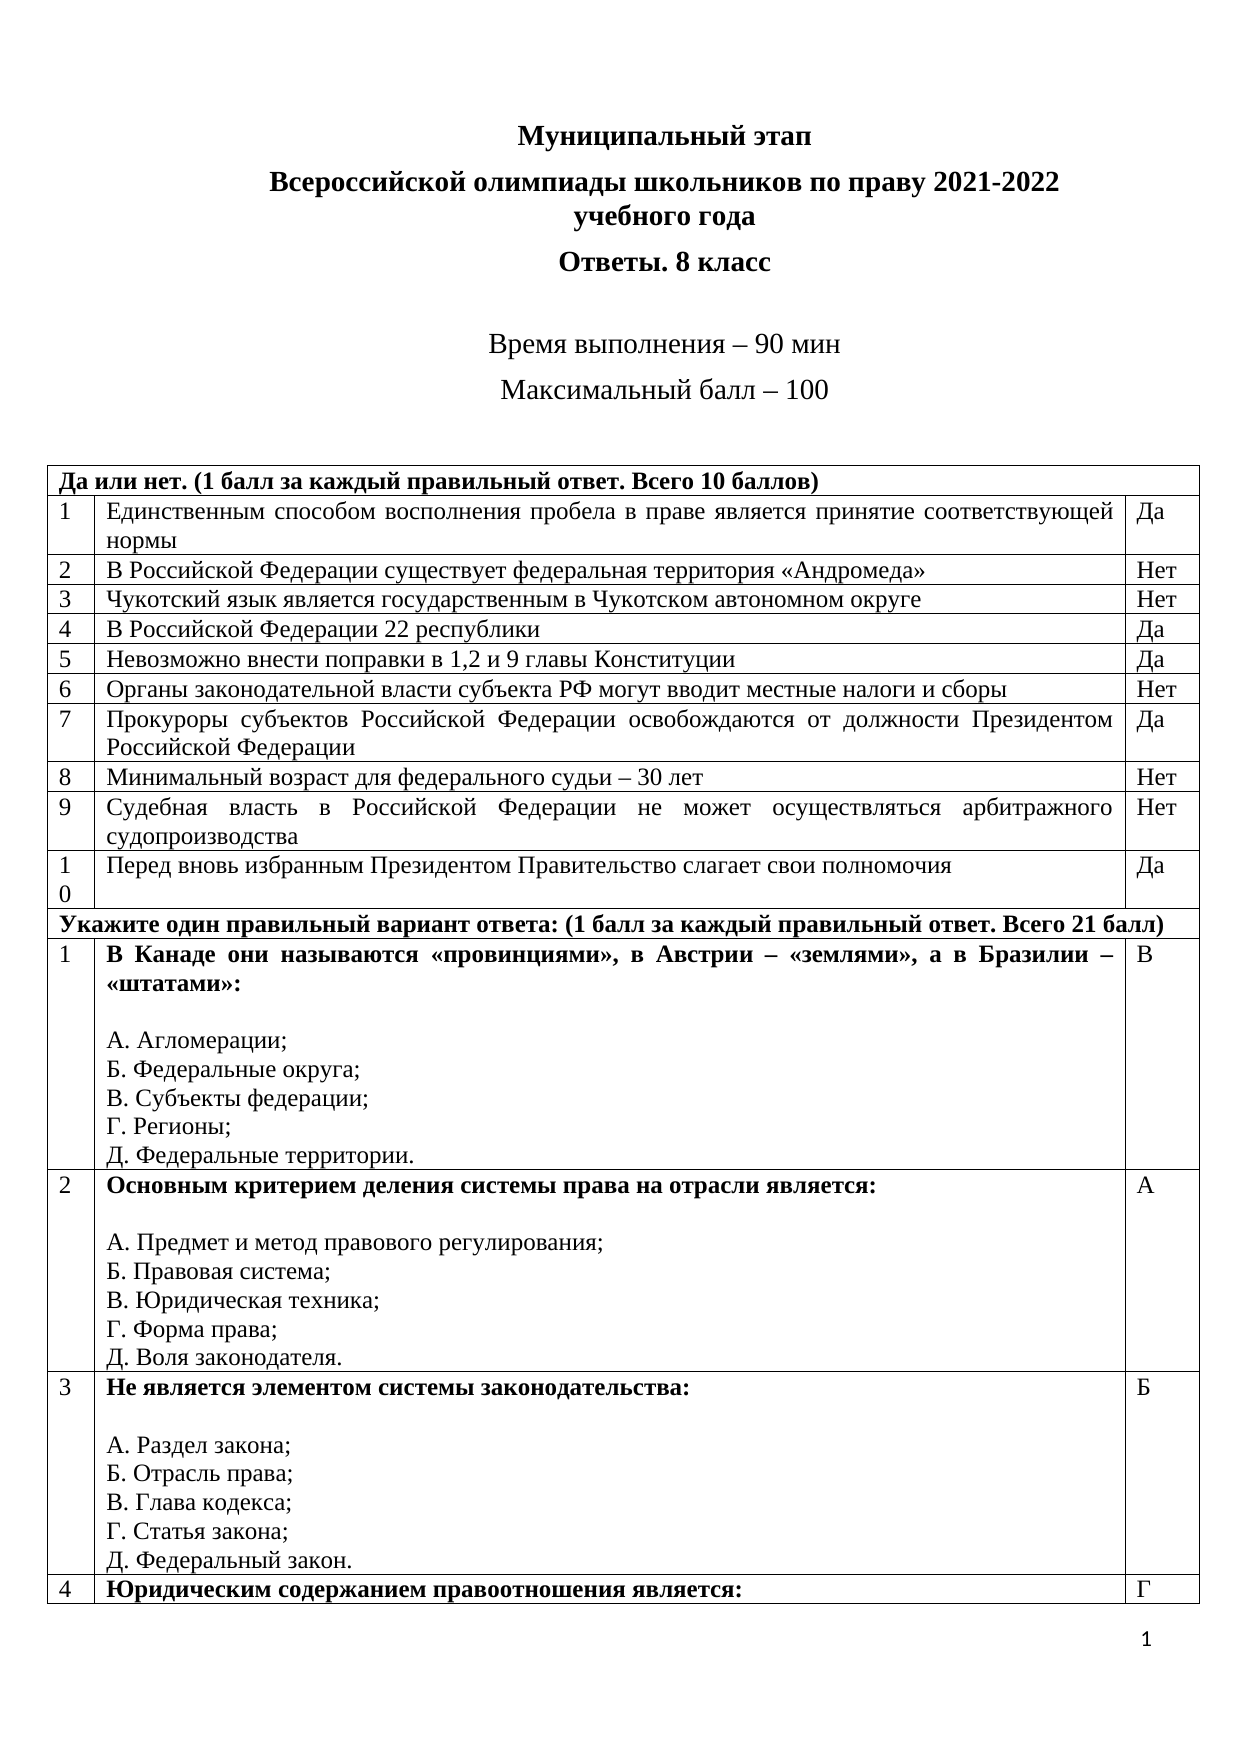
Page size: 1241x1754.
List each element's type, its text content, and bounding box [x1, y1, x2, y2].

table_cell 1 [48, 939, 94, 1169]
table_cell Да [1126, 704, 1199, 761]
table_cell Основным критерием деления системы права на отрасли является: А. Предмет и метод правового регулирования; Б. Правовая система; В. Юридическая техника; Г. Форма права; Д. Воля законодателя. [95, 1170, 1125, 1371]
table_cell Да [1126, 851, 1199, 908]
table_cell Да [1126, 614, 1199, 643]
table_cell В Российской Федерации 22 республики [95, 614, 1125, 643]
table_cell В Канаде они называются «провинциями», в Австрии – «землями», а в Бразилии – «штатами»: А. Агломерации; Б. Федеральные округа; В. Субъекты федерации; Г. Регионы; Д. Федеральные территории. [95, 939, 1125, 1169]
table_cell 1 [48, 496, 94, 554]
table_cell Нет [1126, 762, 1199, 791]
text Всероссийской олимпиады школьников по праву 2021-2022 учебного года [177, 164, 1152, 231]
table_cell Укажите один правильный вариант ответа: (1 балл за каждый правильный ответ. Всего 21 балл) [48, 909, 1199, 938]
table_cell Чукотский язык является государственным в Чукотском автономном округе [95, 585, 1125, 613]
table_cell В [1126, 939, 1199, 1169]
table_cell Прокуроры субъектов Российской Федерации освобождаются от должности Президентом Российской Федерации [95, 704, 1125, 761]
table_cell Да [1126, 496, 1199, 554]
table_cell Г [1126, 1575, 1199, 1603]
table_cell Нет [1126, 555, 1199, 583]
table_cell Нет [1126, 585, 1199, 613]
table_cell 4 [48, 614, 94, 643]
table_cell 5 [48, 644, 94, 673]
table_cell 9 [48, 792, 94, 849]
table_cell Нет [1126, 674, 1199, 703]
table_cell Нет [1126, 792, 1199, 849]
table_cell 2 [48, 1170, 94, 1371]
table_cell Единственным способом восполнения пробела в праве является принятие соответствующей нормы [95, 496, 1125, 554]
table_cell Органы законодательной власти субъекта РФ могут вводит местные налоги и сборы [95, 674, 1125, 703]
text Ответы. 8 класс [177, 244, 1152, 277]
text Муниципальный этап [177, 118, 1152, 152]
table_cell 4 [48, 1575, 94, 1603]
table_cell В Российской Федерации существует федеральная территория «Андромеда» [95, 555, 1125, 583]
table_cell Невозможно внести поправки в 1,2 и 9 главы Конституции [95, 644, 1125, 673]
table_cell Б [1126, 1372, 1199, 1573]
table_cell 3 [48, 1372, 94, 1573]
table_cell 7 [48, 704, 94, 761]
table_cell Да [1126, 644, 1199, 673]
table_cell Не является элементом системы законодательства: А. Раздел закона; Б. Отрасль права; В. Глава кодекса; Г. Статья закона; Д. Федеральный закон. [95, 1372, 1125, 1573]
table_cell 6 [48, 674, 94, 703]
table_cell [95, 1575, 1125, 1603]
table_header Да или нет. (1 балл за каждый правильный ответ. Всего 10 баллов) [48, 466, 1199, 495]
table_cell Минимальный возраст для федерального судьи – 30 лет [95, 762, 1125, 791]
table_cell 10 [48, 851, 94, 908]
text Максимальный балл – 100 [177, 372, 1152, 406]
table_cell А [1126, 1170, 1199, 1371]
text Время выполнения – 90 мин [177, 326, 1152, 360]
table_cell Судебная власть в Российской Федерации не может осуществляться арбитражного судопроизводства [95, 792, 1125, 849]
table_cell 2 [48, 555, 94, 583]
table_cell Перед вновь избранным Президентом Правительство слагает свои полномочия [95, 851, 1125, 908]
table_cell 8 [48, 762, 94, 791]
table_cell 3 [48, 585, 94, 613]
